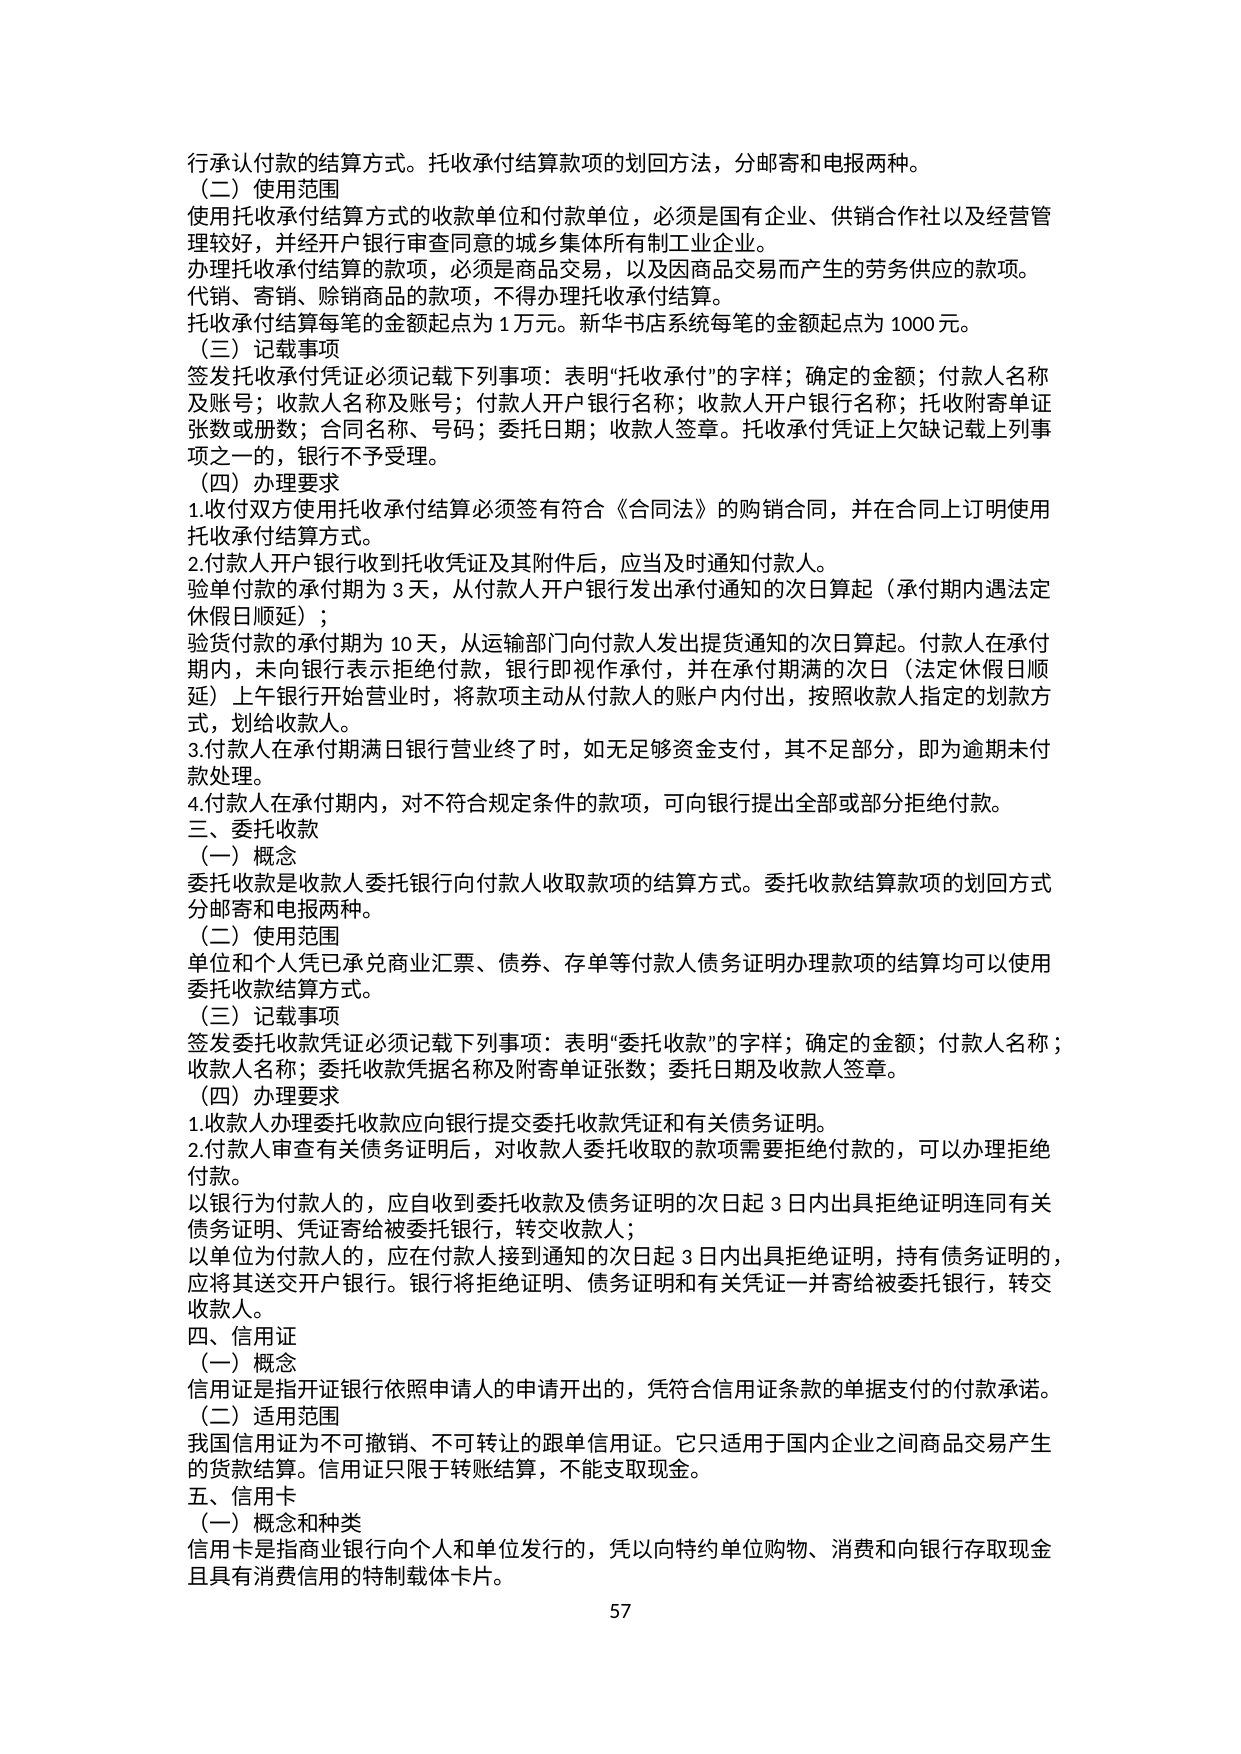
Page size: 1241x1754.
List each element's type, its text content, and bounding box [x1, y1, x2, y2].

text （二）适用范围 [187, 1403, 1053, 1430]
text 三、委托收款 [187, 817, 1053, 843]
text 托收承付结算每笔的金额起点为1万元。新华书店系统每笔的金额起点为1000元。 [187, 310, 1053, 337]
text （四）办理要求 [187, 470, 1053, 497]
text 签发托收承付凭证必须记载下列事项：表明“托收承付”的字样；确定的金额；付款人名称及账号；收款人名称及账号；付款人开户银行名称；收款人开户银行名称；托收附寄单证张数或册数；合同名称、号码；委托日期；收款人签章。托收承付凭证上欠缺记载上列事项之一的，银行不予受理。 [187, 363, 1053, 470]
text 以银行为付款人的，应自收到委托收款及债务证明的次日起3日内出具拒绝证明连同有关债务证明、凭证寄给被委托银行，转交收款人； [187, 1190, 1053, 1243]
text 使用托收承付结算方式的收款单位和付款单位，必须是国有企业、供销合作社以及经营管理较好，并经开户银行审查同意的城乡集体所有制工业企业。 [187, 203, 1053, 257]
text 3.付款人在承付期满日银行营业终了时，如无足够资金支付，其不足部分，即为逾期未付款处理。 [187, 737, 1053, 790]
text 办理托收承付结算的款项，必须是商品交易，以及因商品交易而产生的劳务供应的款项。 [187, 257, 1053, 283]
text 签发委托收款凭证必须记载下列事项：表明“委托收款”的字样；确定的金额；付款人名称；收款人名称；委托收款凭据名称及附寄单证张数；委托日期及收款人签章。 [187, 1030, 1053, 1083]
text 四、信用证 [187, 1323, 1053, 1350]
text 验货付款的承付期为10天，从运输部门向付款人发出提货通知的次日算起。付款人在承付期内，未向银行表示拒绝付款，银行即视作承付，并在承付期满的次日（法定休假日顺延）上午银行开始营业时，将款项主动从付款人的账户内付出，按照收款人指定的划款方式，划给收款人。 [187, 630, 1053, 737]
text 信用证是指开证银行依照申请人的申请开出的，凭符合信用证条款的单据支付的付款承诺。 [187, 1377, 1053, 1403]
text （三）记载事项 [187, 1003, 1053, 1030]
text 五、信用卡 [187, 1483, 1053, 1510]
text 4.付款人在承付期内，对不符合规定条件的款项，可向银行提出全部或部分拒绝付款。 [187, 790, 1053, 817]
text （四）办理要求 [187, 1083, 1053, 1110]
text （二）使用范围 [187, 923, 1053, 950]
text 代销、寄销、赊销商品的款项，不得办理托收承付结算。 [187, 283, 1053, 310]
text （三）记载事项 [187, 337, 1053, 363]
text （一）概念 [187, 1350, 1053, 1377]
text 单位和个人凭已承兑商业汇票、债券、存单等付款人债务证明办理款项的结算均可以使用委托收款结算方式。 [187, 950, 1053, 1003]
text 2.付款人审查有关债务证明后，对收款人委托收取的款项需要拒绝付款的，可以办理拒绝付款。 [187, 1137, 1053, 1190]
text 1.收款人办理委托收款应向银行提交委托收款凭证和有关债务证明。 [187, 1110, 1053, 1137]
text 验单付款的承付期为3天，从付款人开户银行发出承付通知的次日算起（承付期内遇法定休假日顺延）； [187, 577, 1053, 630]
text （一）概念和种类 [187, 1510, 1053, 1537]
text 1.收付双方使用托收承付结算必须签有符合《合同法》的购销合同，并在合同上订明使用托收承付结算方式。 [187, 497, 1053, 550]
text 委托收款是收款人委托银行向付款人收取款项的结算方式。委托收款结算款项的划回方式，分邮寄和电报两种。 [187, 870, 1053, 923]
text 信用卡是指商业银行向个人和单位发行的，凭以向特约单位购物、消费和向银行存取现金，且具有消费信用的特制载体卡片。 [187, 1537, 1053, 1590]
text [187, 150, 1053, 177]
text 以单位为付款人的，应在付款人接到通知的次日起3日内出具拒绝证明，持有债务证明的，应将其送交开户银行。银行将拒绝证明、债务证明和有关凭证一并寄给被委托银行，转交收款人。 [187, 1243, 1053, 1323]
text 我国信用证为不可撤销、不可转让的跟单信用证。它只适用于国内企业之间商品交易产生的货款结算。信用证只限于转账结算，不能支取现金。 [187, 1430, 1053, 1483]
text （一）概念 [187, 843, 1053, 870]
text （二）使用范围 [187, 177, 1053, 203]
text 2.付款人开户银行收到托收凭证及其附件后，应当及时通知付款人。 [187, 550, 1053, 577]
